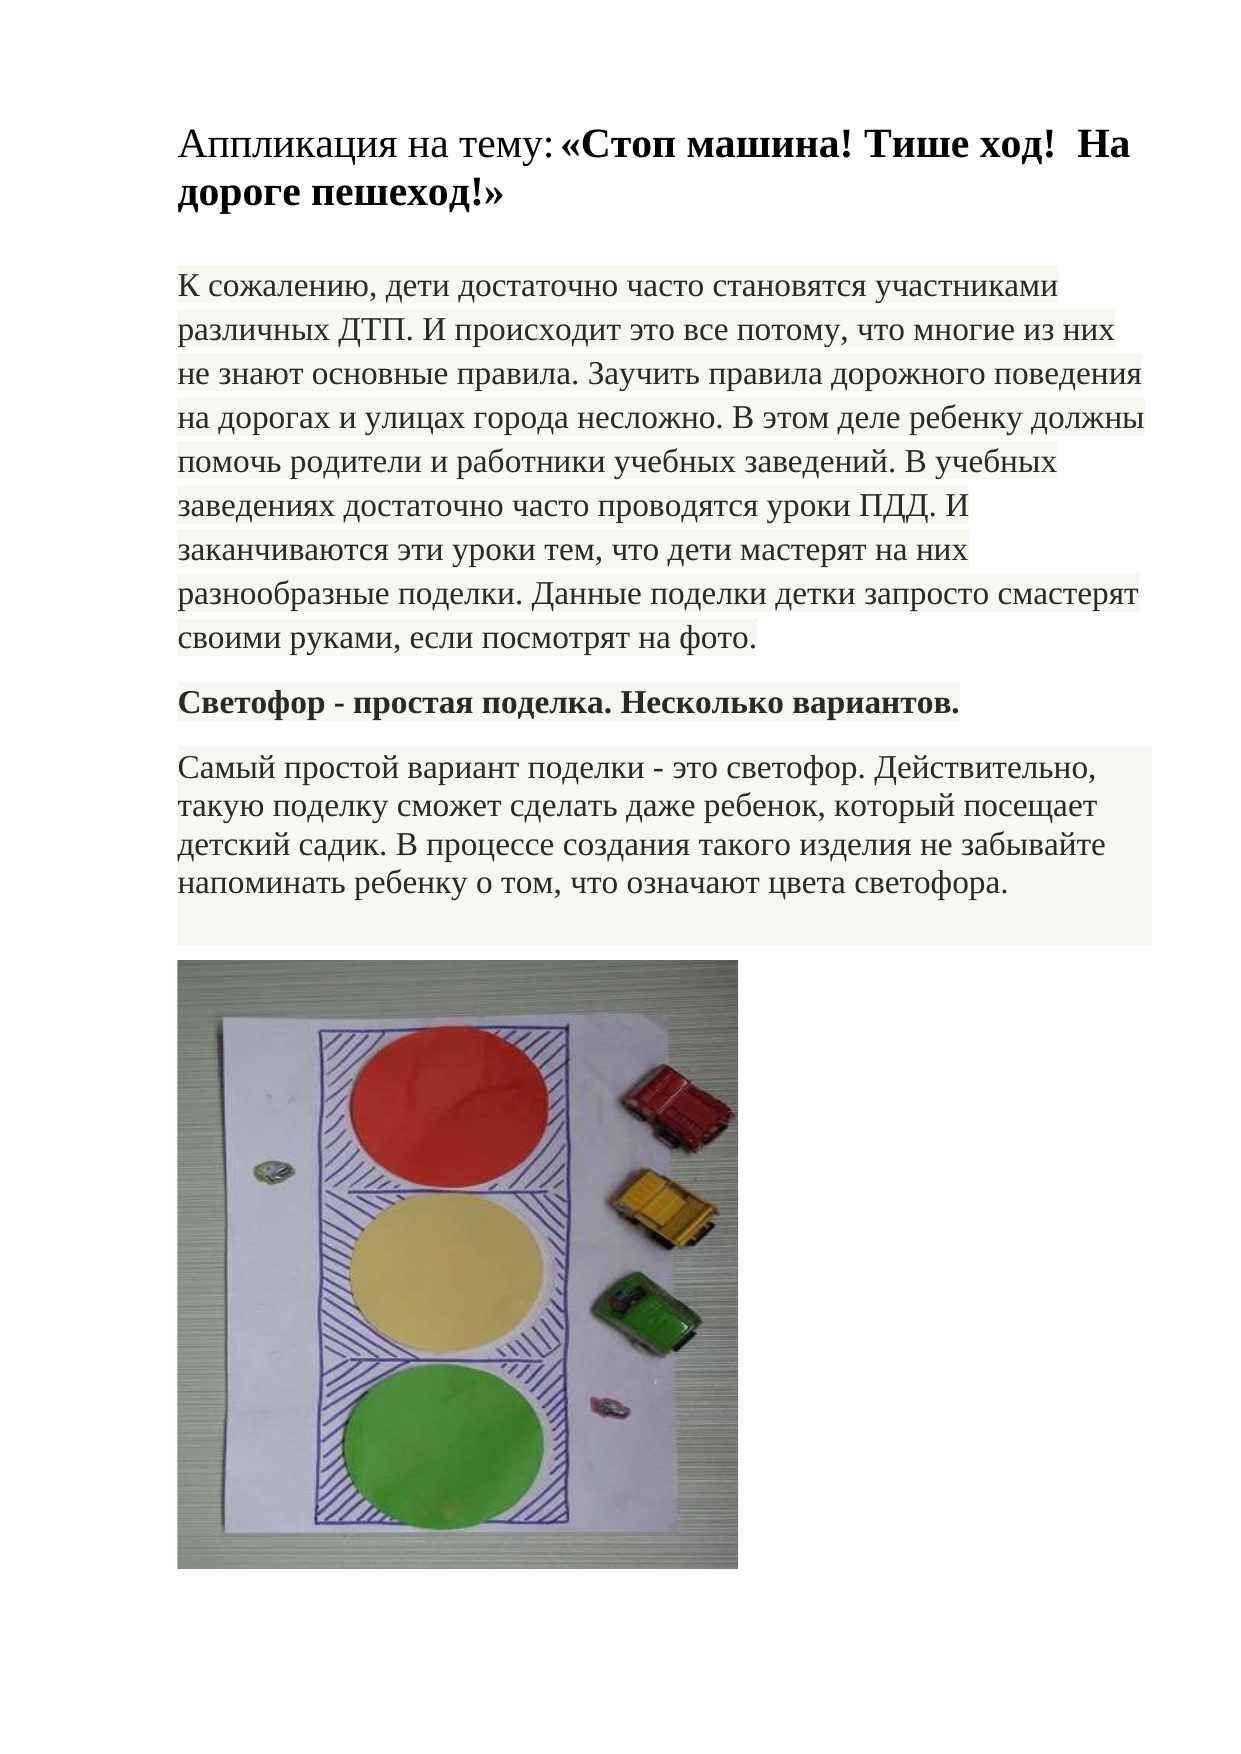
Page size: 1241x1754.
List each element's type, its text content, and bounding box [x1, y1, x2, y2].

text Аппликация на тему: «Стоп машина! Тише ход! На дороге пешеход!» [177, 118, 1152, 214]
text Светофор - простая поделка. Несколько вариантов. [177, 682, 1152, 721]
text К сожалению, дети достаточно часто становятся участниками различных ДТП. И происходит это все потому, что многие из них не знают основные правила. Заучить правила дорожного поведения на дорогах и улицах города несложно. В этом деле ребенку должны помочь родители и работники учебных заведений. В учебных заведениях достаточно часто проводятся уроки ПДД. И заканчиваются эти уроки тем, что дети мастерят на них разнообразные поделки. Данные поделки детки запросто смастерят своими руками, если посмотрят на фото. [177, 265, 1152, 656]
picture [177, 960, 739, 1569]
text Самый простой вариант поделки - это светофор. Действительно, такую поделку сможет сделать даже ребенок, который посещает детский садик. В процессе создания такого изделия не забывайте напоминать ребенку о том, что означают цвета светофора. [177, 747, 1152, 901]
